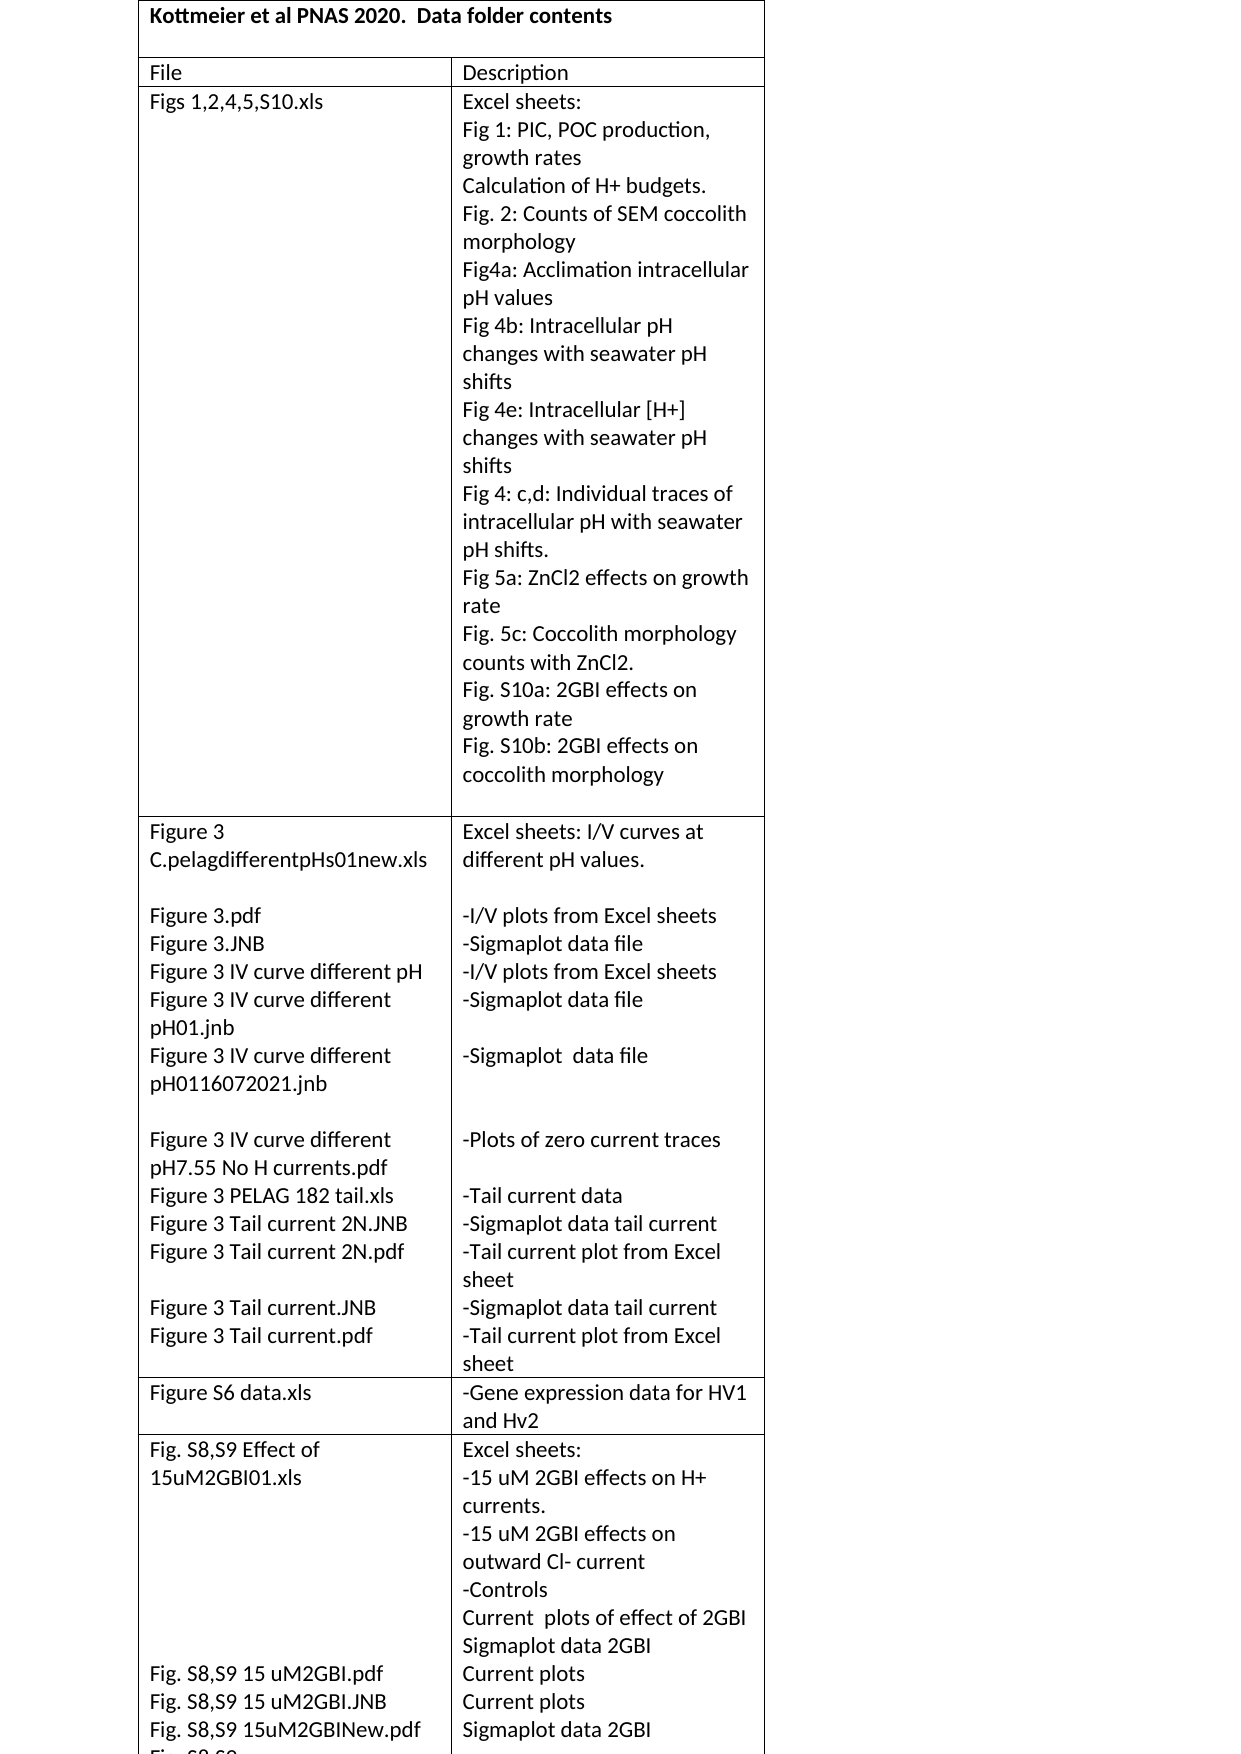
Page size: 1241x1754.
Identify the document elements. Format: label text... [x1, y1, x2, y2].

table_cell Figure 3 C.pelagdifferentpHs01new.xls Figure 3.pdf Figure 3.JNB Figure 3 IV curve different pH Figure 3 IV curve different pH01.jnb Figure 3 IV curve different pH0116072021.jnb Figure 3 IV curve different pH7.55 No H currents.pdf Figure 3 PELAG 182 tail.xls Figure 3 Tail current 2N.JNB Figure 3 Tail current 2N.pdf Figure 3 Tail current.JNB Figure 3 Tail current.pdf [139, 817, 451, 1377]
table_cell Excel sheets: I/V curves at different pH values. -I/V plots from Excel sheets -Sigmaplot data file -I/V plots from Excel sheets -Sigmaplot data file -Sigmaplot data file -Plots of zero current traces -Tail current data -Sigmaplot data tail current -Tail current plot from Excel sheet -Sigmaplot data tail current -Tail current plot from Excel sheet [452, 817, 764, 1377]
table_cell Fig. S8,S9 Effect of 15uM2GBI01.xls Fig. S8,S9 15 uM2GBI.pdf Fig. S8,S9 15 uM2GBI.JNB Fig. S8,S9 15uM2GBINew.pdf Fig. S8,S9 15uM2GBINewNew.pdf Fig. S8,S9 15uM2GBINewNewJNB.JNB [139, 1435, 451, 1754]
table_cell Description [452, 58, 764, 86]
table_cell Figure S6 data.xls [139, 1378, 451, 1434]
table_cell Figs 1,2,4,5,S10.xls [139, 87, 451, 816]
table_cell Excel sheets: -15 uM 2GBI effects on H+ currents. -15 uM 2GBI effects on outward Cl- current -Controls Current plots of effect of 2GBI Sigmaplot data 2GBI Current plots Current plots Sigmaplot data 2GBI Sigmaplot data 2GBI [452, 1435, 764, 1754]
table_cell File [139, 58, 451, 86]
table_cell -Gene expression data for HV1 and Hv2 [452, 1378, 764, 1434]
table_header Kottmeier et al PNAS 2020. Data folder contents [139, 1, 764, 57]
table_cell Excel sheets: Fig 1: PIC, POC production, growth rates Calculation of H+ budgets. Fig. 2: Counts of SEM coccolith morphology Fig4a: Acclimation intracellular pH values Fig 4b: Intracellular pH changes with seawater pH shifts Fig 4e: Intracellular [H+] changes with seawater pH shifts Fig 4: c,d: Individual traces of intracellular pH with seawater pH shifts. Fig 5a: ZnCl2 effects on growth rate Fig. 5c: Coccolith morphology counts with ZnCl2. Fig. S10a: 2GBI effects on growth rate Fig. S10b: 2GBI effects on coccolith morphology [452, 87, 764, 816]
